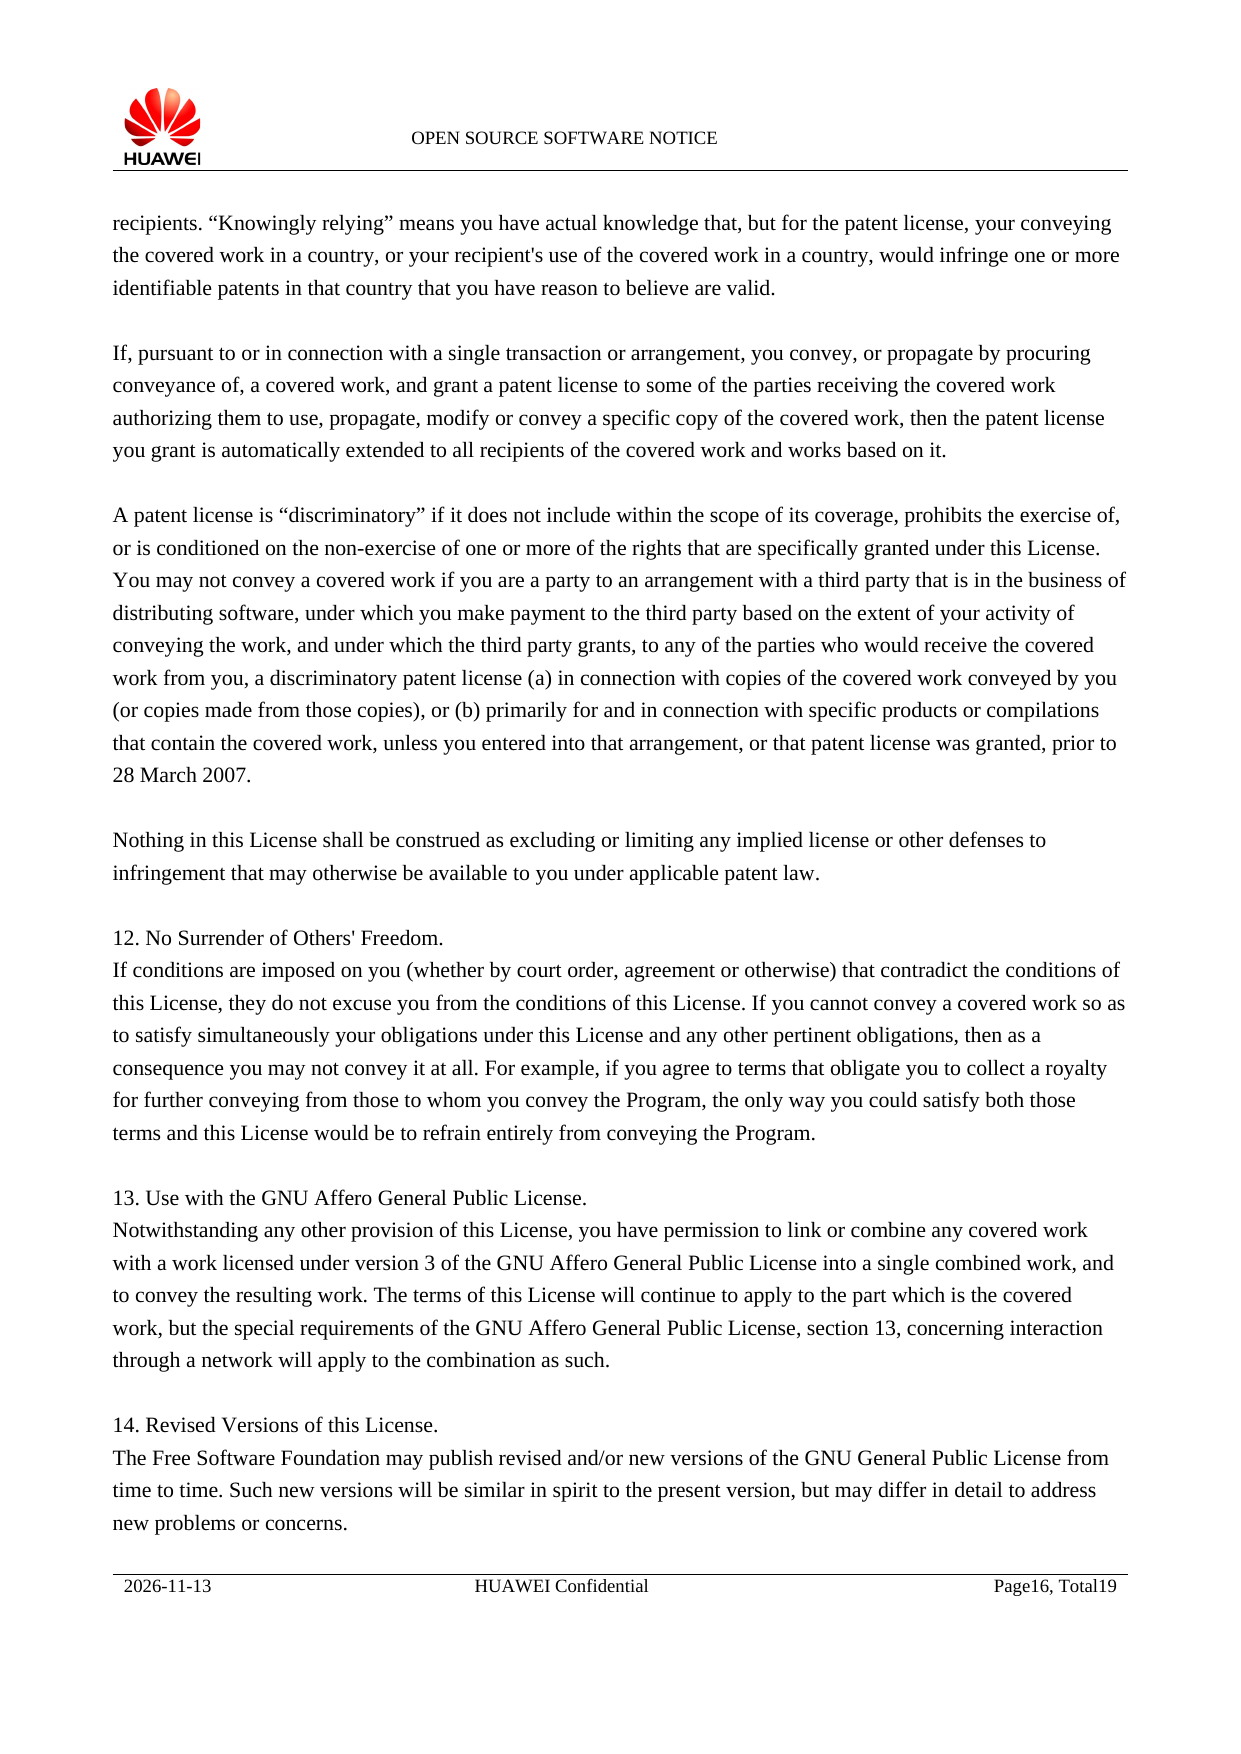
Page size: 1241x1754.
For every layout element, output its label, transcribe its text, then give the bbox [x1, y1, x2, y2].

picture [124, 88, 201, 165]
